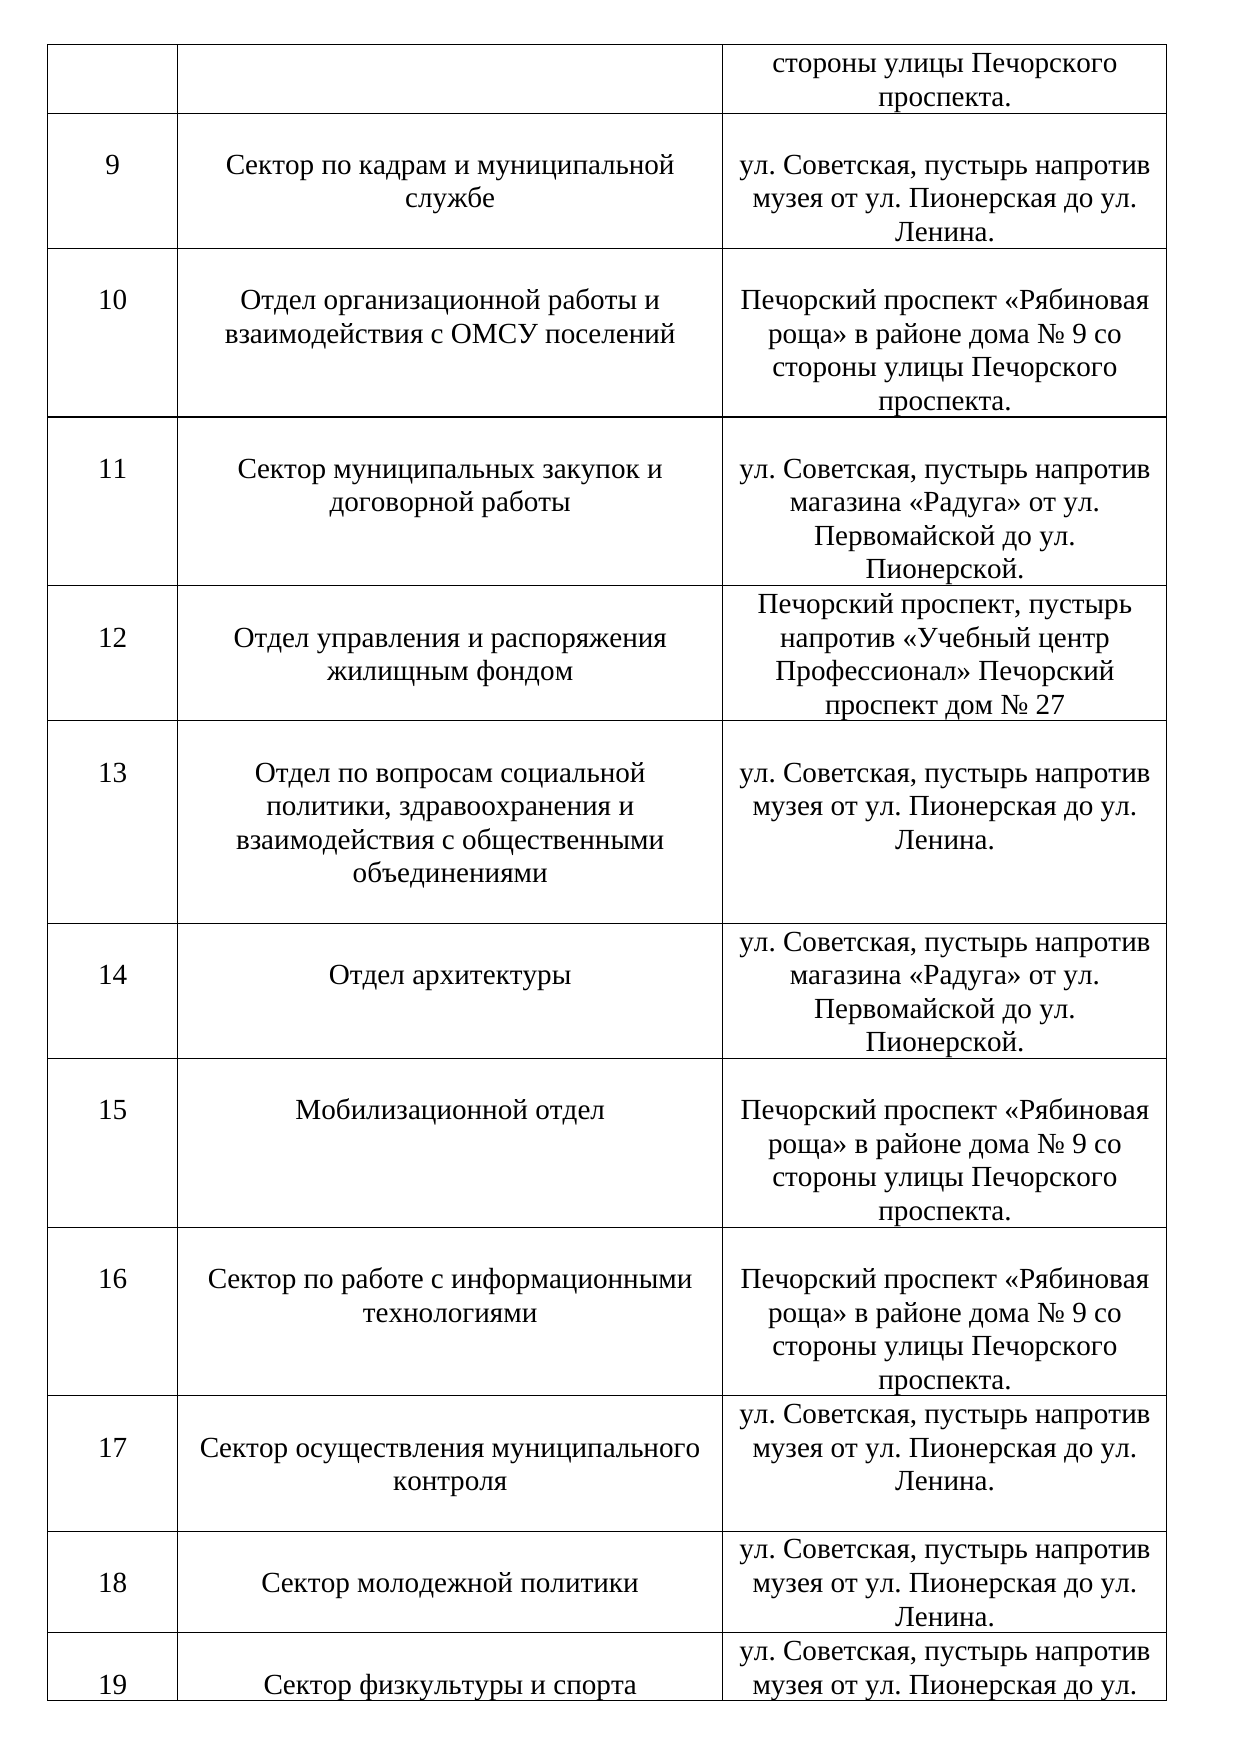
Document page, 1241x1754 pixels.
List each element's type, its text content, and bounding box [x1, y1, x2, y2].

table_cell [178, 1633, 722, 1700]
table_cell Печорский проспект, пустырь напротив «Учебный центр Профессионал» Печорский проспект дом № 27 [723, 586, 1166, 720]
table_cell Мобилизационной отдел [178, 1059, 722, 1227]
table_cell 12 [48, 586, 177, 720]
table_cell ул. Советская, пустырь напротив музея от ул. Пионерская до ул. Ленина. [723, 114, 1166, 248]
table_cell Сектор молодежной политики [178, 1532, 722, 1632]
table_cell Отдел архитектуры [178, 924, 722, 1058]
table_cell ул. Советская, пустырь напротив музея от ул. Пионерская до ул. Ленина. [723, 721, 1166, 923]
table_cell 9 [48, 114, 177, 248]
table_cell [723, 1633, 1166, 1700]
table_cell 16 [48, 1228, 177, 1395]
table_cell ул. Советская, пустырь напротив магазина «Радуга» от ул. Первомайской до ул. Пионерской. [723, 418, 1166, 585]
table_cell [723, 1396, 1166, 1531]
table_cell Сектор муниципальных закупок и договорной работы [178, 418, 722, 585]
table_cell Отдел по вопросам социальной политики, здравоохранения и взаимодействия с общественными объединениями [178, 721, 722, 923]
table_cell Печорский проспект «Рябиновая роща» в районе дома № 9 со стороны улицы Печорского проспекта. [723, 1059, 1166, 1227]
table_cell 19 [48, 1633, 177, 1700]
table_cell Печорский проспект «Рябиновая роща» в районе дома № 9 со стороны улицы Печорского проспекта. [723, 1228, 1166, 1395]
table_cell ул. Советская, пустырь напротив магазина «Радуга» от ул. Первомайской до ул. Пионерской. [723, 924, 1166, 1058]
table_cell 11 [48, 418, 177, 585]
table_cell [723, 249, 1166, 416]
table_cell Отдел управления и распоряжения жилищным фондом [178, 586, 722, 720]
table_cell 10 [48, 249, 177, 416]
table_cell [723, 1532, 1166, 1632]
table_cell 14 [48, 924, 177, 1058]
table_cell Сектор осуществления муниципального контроля [178, 1396, 722, 1531]
table_cell Отдел организационной работы и взаимодействия с ОМСУ поселений [178, 249, 722, 416]
table_cell 17 [48, 1396, 177, 1531]
table_cell 15 [48, 1059, 177, 1227]
table_cell 8 [48, 45, 177, 112]
table_cell 18 [48, 1532, 177, 1632]
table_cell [178, 45, 722, 112]
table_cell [723, 45, 1166, 112]
table_cell 13 [48, 721, 177, 923]
table_cell Сектор по кадрам и муниципальной службе [178, 114, 722, 248]
table_cell Сектор по работе с информационными технологиями [178, 1228, 722, 1395]
